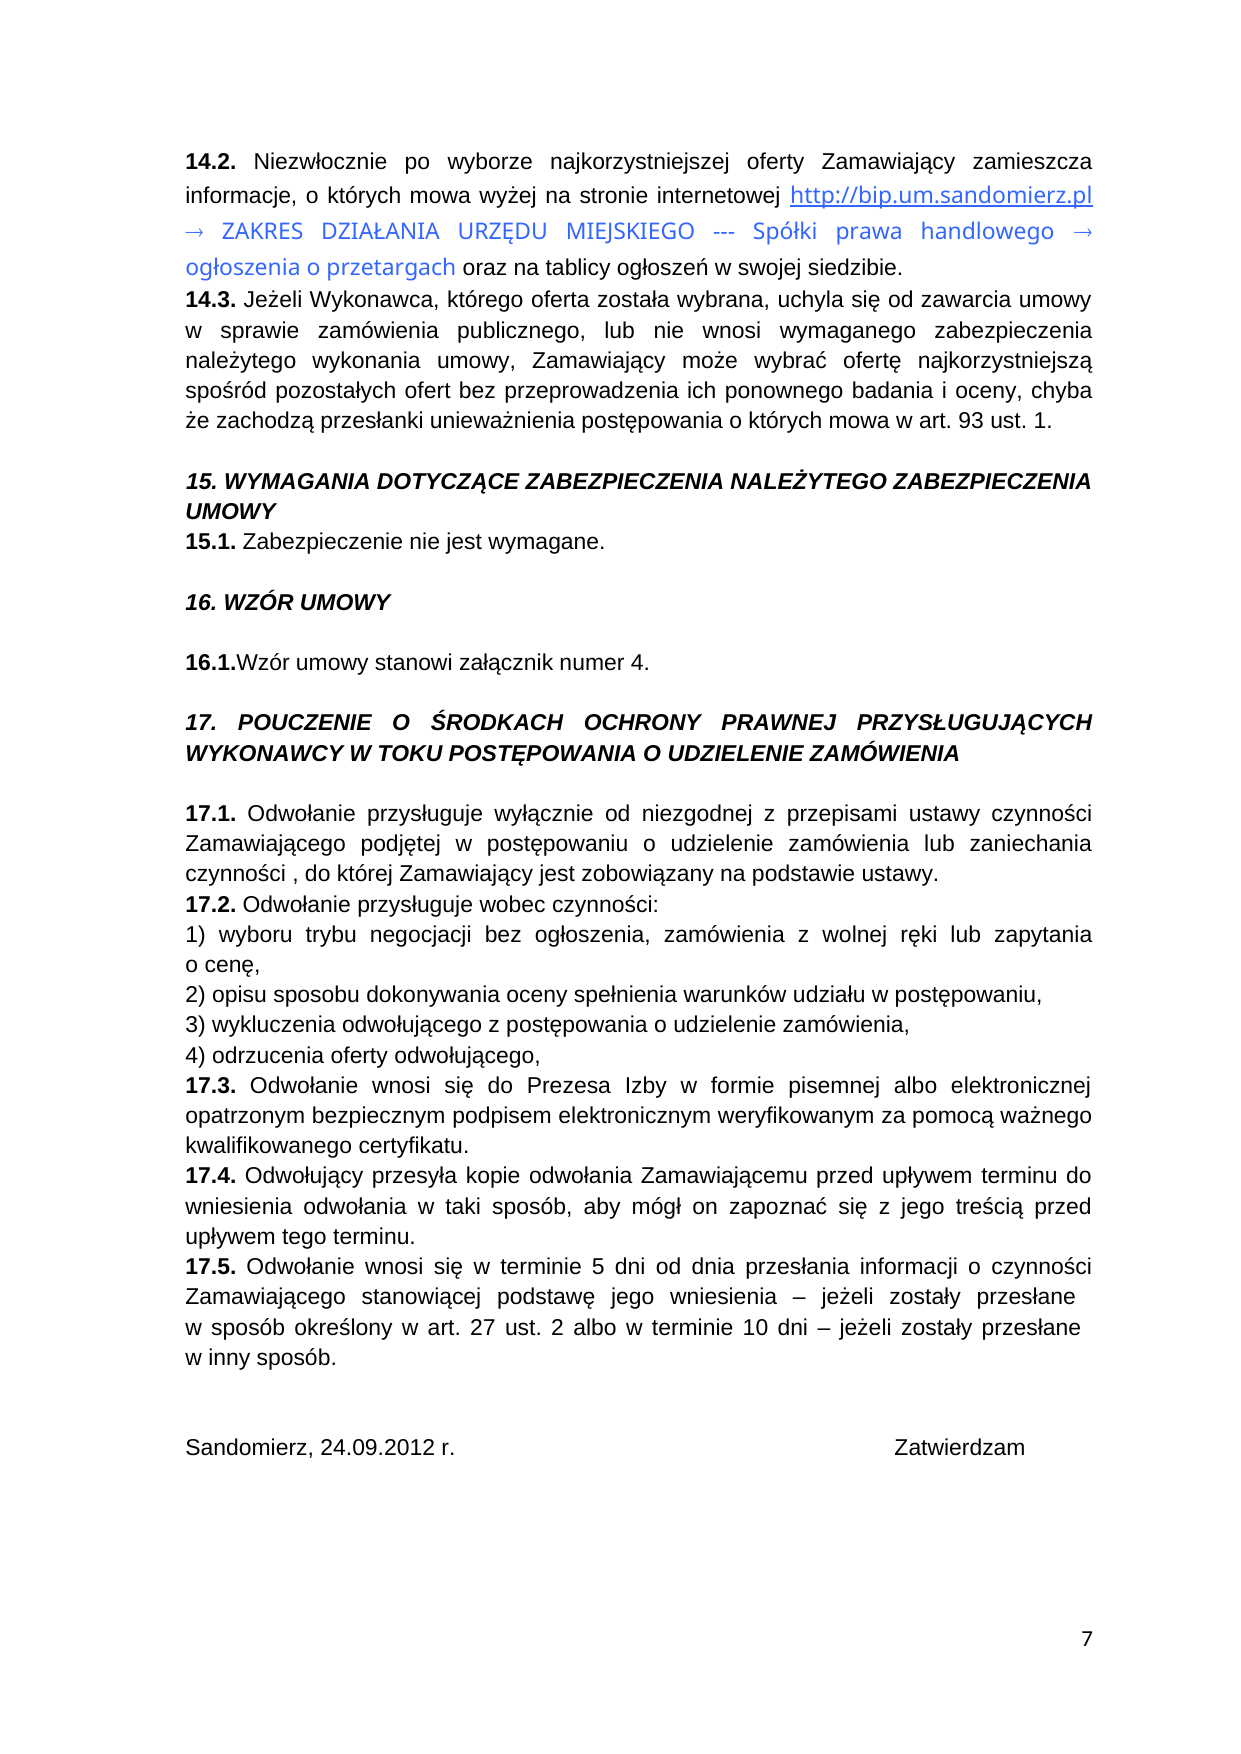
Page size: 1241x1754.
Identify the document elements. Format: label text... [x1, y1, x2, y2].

text 15. WYMAGANIA DOTYCZĄCE ZABEZPIECZENIA NALEŻYTEGO ZABEZPIECZENIA [148, 468, 1093, 494]
text 14.3. Jeżeli Wykonawca, którego oferta została wybrana, uchyla się od zawarcia umowy w sprawie zamówienia publicznego, lub nie wnosi wymaganego zabezpieczenia należytego wykonania umowy, Zamawiający może wybrać ofertę najkorzystniejszą spośród pozostałych ofert bez przeprowadzenia ich ponownego badania i oceny, chyba że zachodzą przesłanki unieważnienia postępowania o których mowa w art. 93 ust. 1. [185, 286, 1093, 434]
text 14.2. Niezwłocznie po wyborze najkorzystniejszej oferty Zamawiający zamieszcza informacje, o których mowa wyżej na stronie internetowej http://bip.um.sandomierz.pl ZAKRES DZIAŁANIA URZĘDU MIEJSKIEGO --- Spółki prawa handlowego ogłoszenia o przetargach oraz na tablicy ogłoszeń w swojej siedzibie. [185, 148, 1093, 282]
text 17. POUCZENIE O ŚRODKACH OCHRONY PRAWNEJ PRZYSŁUGUJĄCYCH WYKONAWCY W TOKU POSTĘPOWANIA O UDZIELENIE ZAMÓWIENIA [185, 709, 1093, 766]
text 17.2. Odwołanie przysługuje wobec czynności: [185, 891, 1093, 917]
text UMOWY [185, 498, 1093, 524]
text 3) wykluczenia odwołującego z postępowania o udzielenie zamówienia, [185, 1011, 1093, 1038]
text 17.5. Odwołanie wnosi się w terminie 5 dni od dnia przesłania informacji o czynności Zamawiającego stanowiącej podstawę jego wniesienia – jeżeli zostały przesłane w sposób określony w art. 27 ust. 2 albo w terminie 10 dni – jeżeli zostały przesłane w inny sposób. [185, 1253, 1093, 1370]
text 17.3. Odwołanie wnosi się do Prezesa Izby w formie pisemnej albo elektronicznej opatrzonym bezpiecznym podpisem elektronicznym weryfikowanym za pomocą ważnego kwalifikowanego certyfikatu. [185, 1072, 1093, 1159]
text Sandomierz, 24.09.2012 r. Zatwierdzam [185, 1434, 1093, 1461]
text 1) wyboru trybu negocjacji bez ogłoszenia, zamówienia z wolnej ręki lub zapytania o cenę, [185, 921, 1093, 977]
text 16. WZÓR UMOWY [185, 588, 1093, 615]
text 2) opisu sposobu dokonywania oceny spełnienia warunków udziału w postępowaniu, [185, 981, 1093, 1008]
text 17.1. Odwołanie przysługuje wyłącznie od niezgodnej z przepisami ustawy czynności Zamawiającego podjętej w postępowaniu o udzielenie zamówienia lub zaniechania czynności , do której Zamawiający jest zobowiązany na podstawie ustawy. [185, 800, 1093, 887]
text 17.4. Odwołujący przesyła kopie odwołania Zamawiającemu przed upływem terminu do wniesienia odwołania w taki sposób, aby mógł on zapoznać się z jego treścią przed upływem tego terminu. [185, 1162, 1093, 1249]
text 15.1. Zabezpieczenie nie jest wymagane. [185, 528, 1093, 554]
text 4) odrzucenia oferty odwołującego, [185, 1042, 1093, 1068]
text 16.1.Wzór umowy stanowi załącznik numer 4. [185, 649, 1093, 675]
